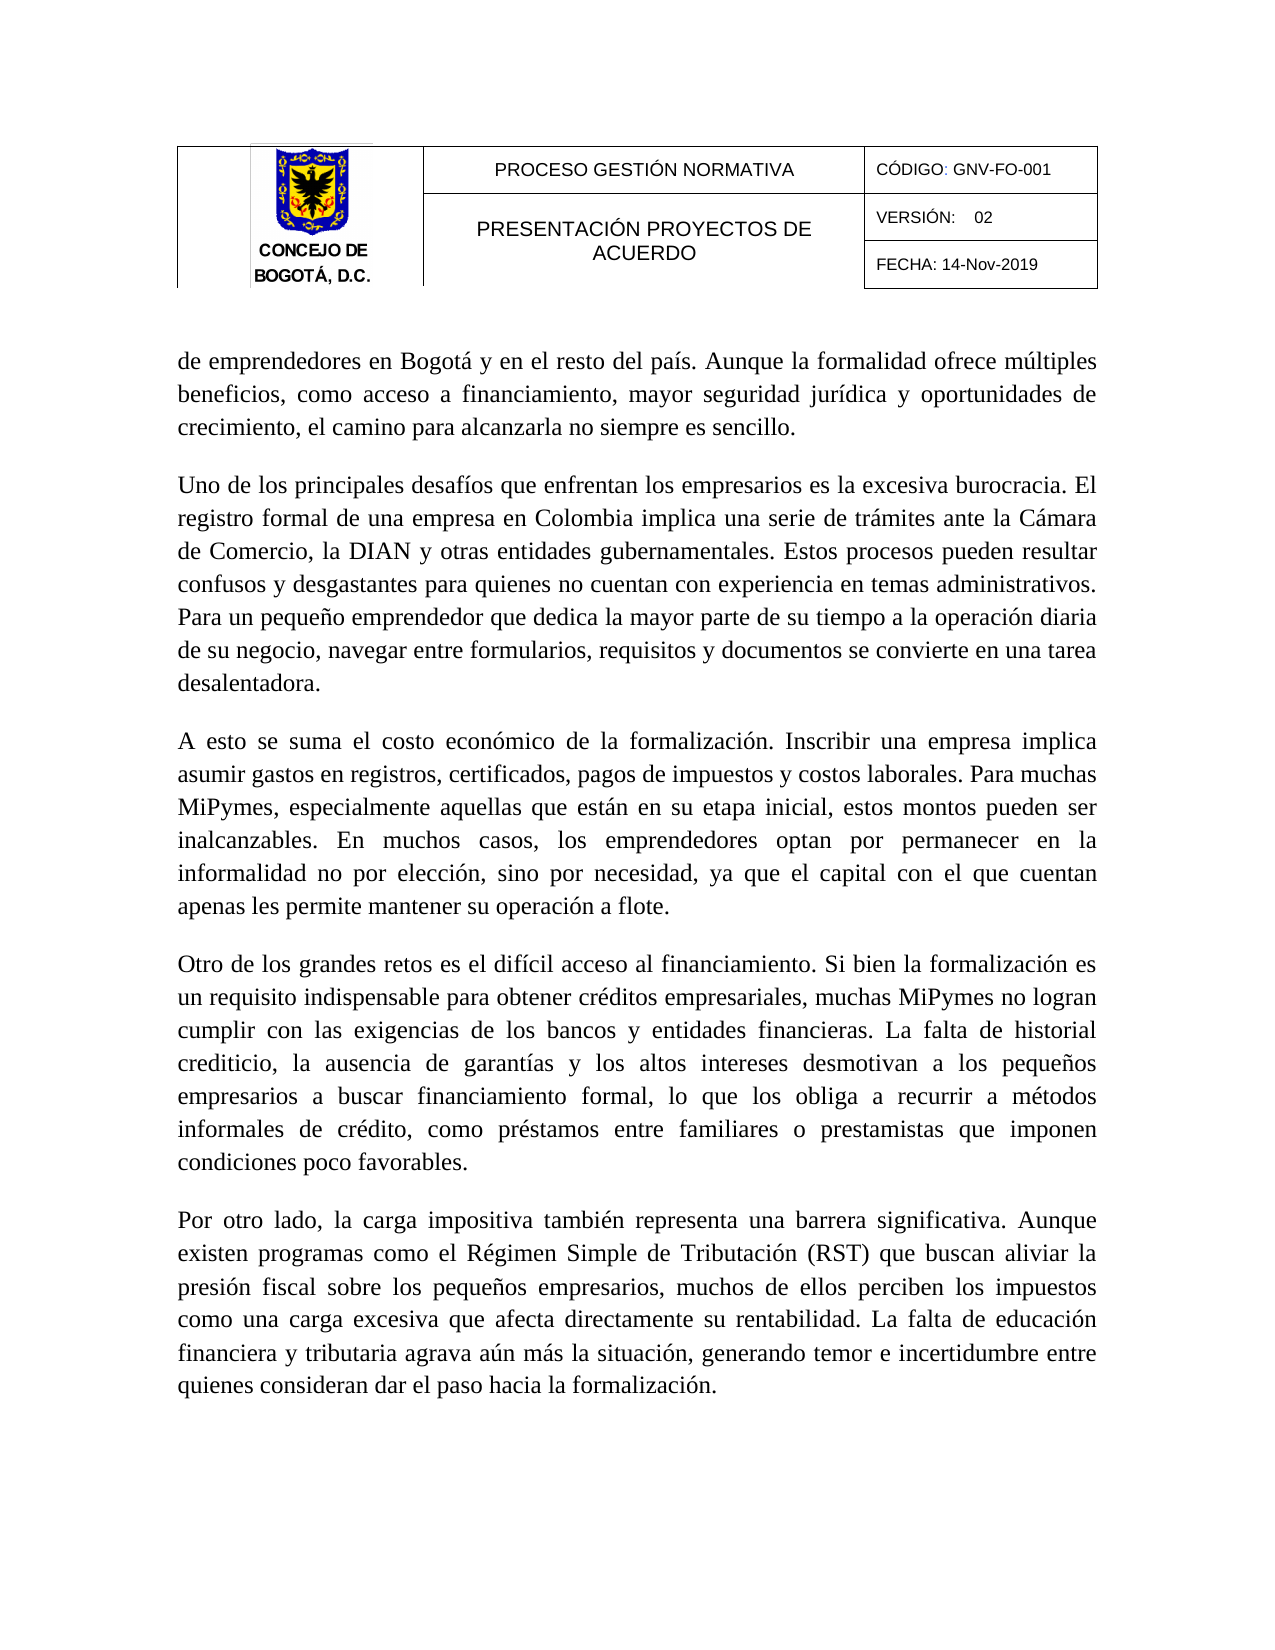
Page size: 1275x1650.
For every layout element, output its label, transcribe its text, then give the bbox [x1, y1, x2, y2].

text A esto se suma el costo económico de la formalización. Inscribir una empresa implica asumir gastos en registros, certificados, pagos de impuestos y costos laborales. Para muchas MiPymes, especialmente aquellas que están en su etapa inicial, estos montos pueden ser inalcanzables. En muchos casos, los emprendedores optan por permanecer en la informalidad no por elección, sino por necesidad, ya que el capital con el que cuentan apenas les permite mantener su operación a flote. [177, 726, 1098, 920]
picture [249, 147, 373, 288]
text Otro de los grandes retos es el difícil acceso al financiamiento. Si bien la formalización es un requisito indispensable para obtener créditos empresariales, muchas MiPymes no logran cumplir con las exigencias de los bancos y entidades financieras. La falta de historial crediticio, la ausencia de garantías y los altos intereses desmotivan a los pequeños empresarios a buscar financiamiento formal, lo que los obliga a recurrir a métodos informales de crédito, como préstamos entre familiares o prestamistas que imponen condiciones poco favorables. [177, 949, 1098, 1176]
picture [249, 142, 373, 146]
text Uno de los principales desafíos que enfrentan los empresarios es la excesiva burocracia. El registro formal de una empresa en Colombia implica una serie de trámites ante la Cámara de Comercio, la DIAN y otras entidades gubernamentales. Estos procesos pueden resultar confusos y desgastantes para quienes no cuentan con experiencia en temas administrativos. Para un pequeño emprendedor que dedica la mayor parte de su tiempo a la operación diaria de su negocio, navegar entre formularios, requisitos y documentos se convierte en una tarea desalentadora. [177, 470, 1098, 697]
text Por otro lado, la carga impositiva también representa una barrera significativa. Aunque existen programas como el Régimen Simple de Tributación (RST) que buscan aliviar la presión fiscal sobre los pequeños empresarios, muchos de ellos perciben los impuestos como una carga excesiva que afecta directamente su rentabilidad. La falta de educación financiera y tributaria agrava aún más la situación, generando temor e incertidumbre entre quienes consideran dar el paso hacia la formalización. [177, 1206, 1098, 1399]
